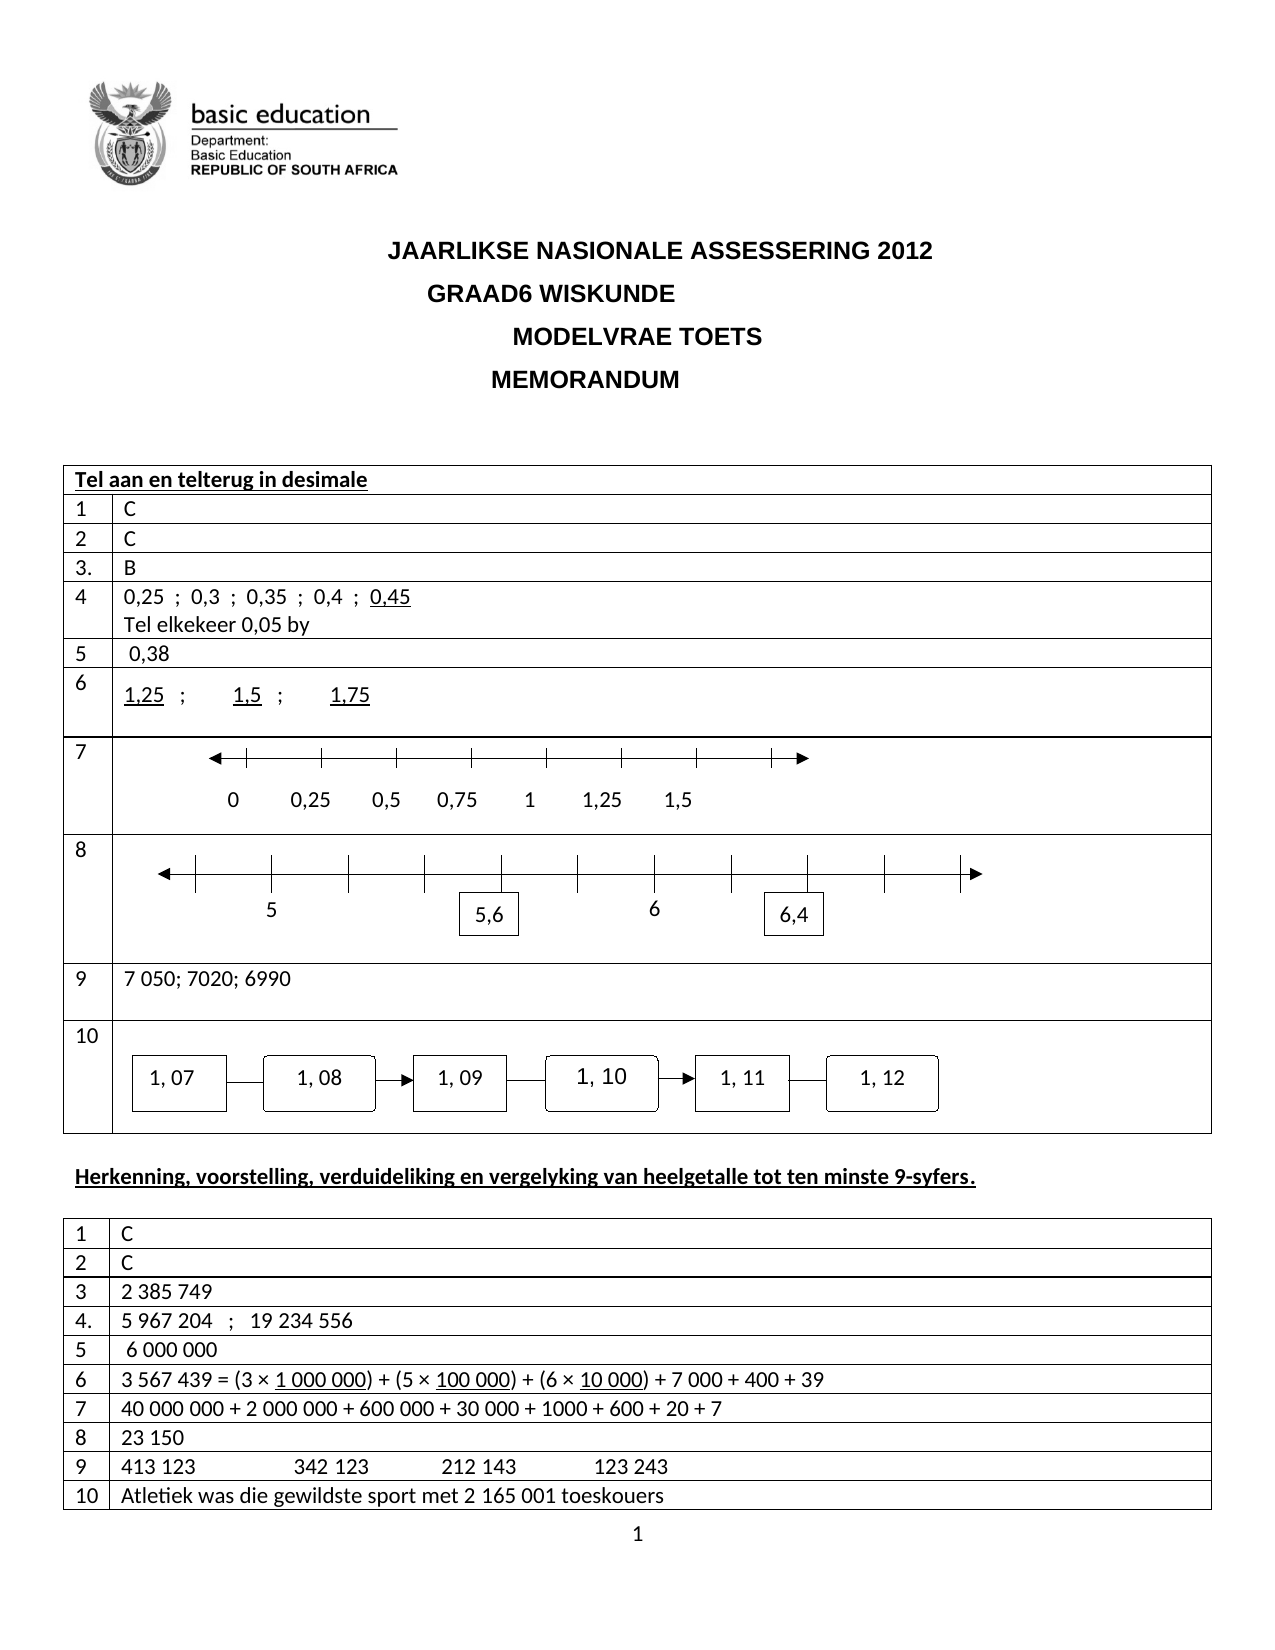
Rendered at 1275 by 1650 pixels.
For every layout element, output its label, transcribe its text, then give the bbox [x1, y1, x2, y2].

table_cell 10 [64, 1021, 112, 1133]
table_header 1 [64, 1219, 109, 1247]
table_cell 8 [64, 1423, 109, 1451]
table_cell 0,38 [113, 639, 1211, 667]
text Herkenning, voorstelling, verduideliking en vergelyking van heelgetalle tot ten minste 9-syfers. [75, 1162, 1200, 1190]
table_cell 4 [64, 582, 112, 638]
table_cell 2 [64, 524, 112, 552]
table_cell 0,25 ; 0,3 ; 0,35 ; 0,4 ; 0,45 Tel elkekeer 0,05 by [113, 582, 1211, 638]
table_cell 5 [64, 639, 112, 667]
table_cell 10 [64, 1481, 109, 1509]
text GRAAD6 WISKUNDE [75, 279, 1200, 308]
text MODELVRAE TOETS [75, 322, 1200, 351]
table_cell 4. [64, 1307, 109, 1334]
table_cell C [113, 495, 1211, 523]
table_cell 7 050; 7020; 6990 [113, 964, 1211, 1020]
table_cell C [113, 524, 1211, 552]
table_cell 3 567 439 = (3 × 1 000 000) + (5 × 100 000) + (6 × 10 000) + 7 000 + 400 + 39 [110, 1365, 1211, 1393]
table_header C [110, 1219, 1211, 1247]
table_cell 1 [64, 495, 112, 523]
table_cell 5 967 204 ; 19 234 556 [110, 1307, 1211, 1334]
table_cell 9 [64, 1452, 109, 1480]
table_cell [113, 1021, 1211, 1133]
table_cell 6 [64, 1365, 109, 1393]
table_cell 2 [64, 1249, 109, 1276]
table_cell 9 [64, 964, 112, 1020]
table_cell B [113, 553, 1211, 581]
table_cell 3. [64, 553, 112, 581]
table_cell 40 000 000 + 2 000 000 + 600 000 + 30 000 + 1000 + 600 + 20 + 7 [110, 1394, 1211, 1422]
table_cell 6 000 000 [110, 1336, 1211, 1364]
table_cell Atletiek was die gewildste sport met 2 165 001 toeskouers [110, 1481, 1211, 1509]
table_cell 6 [64, 668, 112, 736]
table_cell 3 [64, 1278, 109, 1306]
table_cell [113, 835, 1211, 963]
table_cell 7 [64, 738, 112, 834]
table_cell 8 [64, 835, 112, 963]
table_cell 413 123 342 123 212 143 123 243 [110, 1452, 1211, 1480]
table_cell C [110, 1249, 1211, 1276]
table_cell 7 [64, 1394, 109, 1422]
table_cell 23 150 [110, 1423, 1211, 1451]
text MEMORANDUM [75, 365, 1200, 394]
table_cell [113, 738, 1211, 834]
table_cell 5 [64, 1336, 109, 1364]
table_cell 1,25 ; 1,5 ; 1,75 [113, 668, 1211, 736]
table_cell 2 385 749 [110, 1278, 1211, 1306]
text JAARLIKSE NASIONALE ASSESSERING 2012 [75, 236, 1200, 264]
table_header Tel aan en telterug in desimale [64, 466, 1211, 493]
